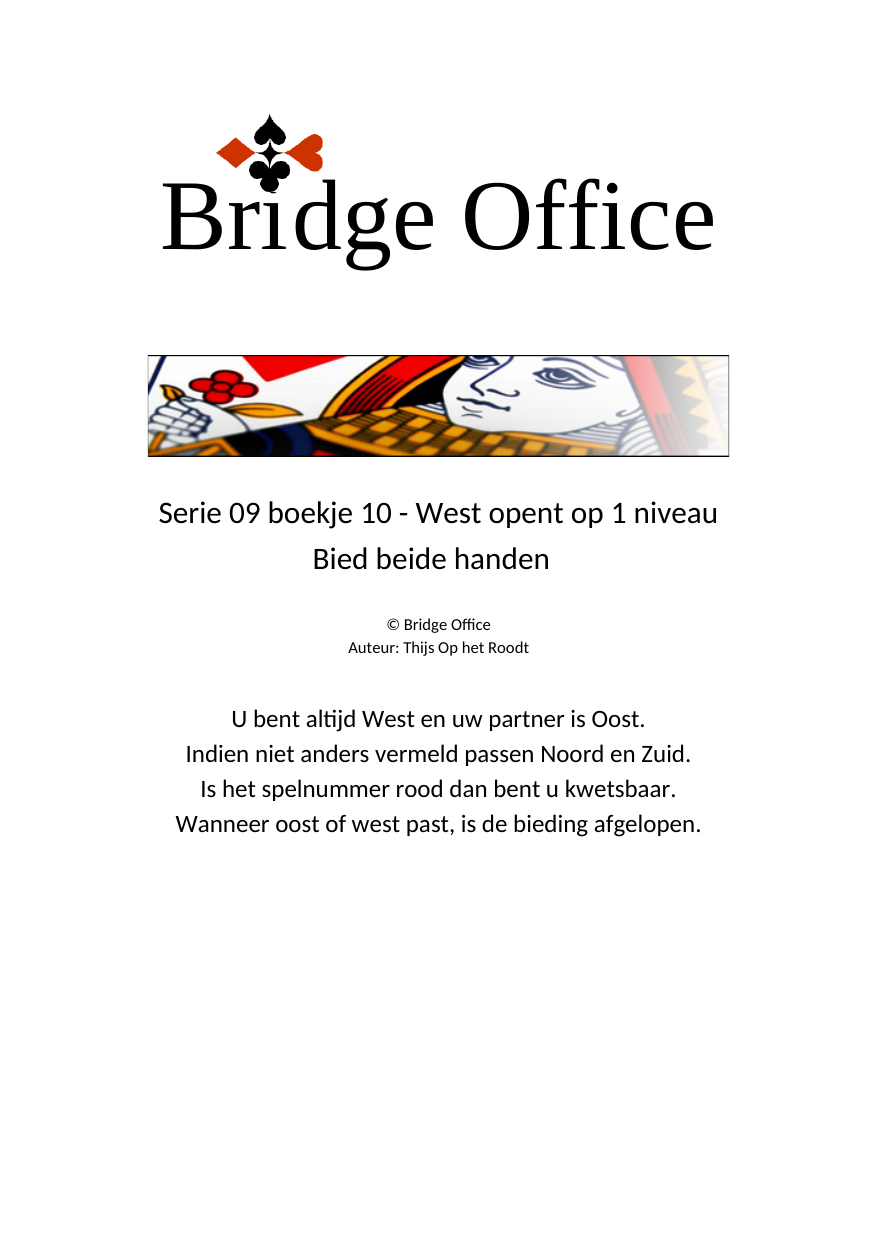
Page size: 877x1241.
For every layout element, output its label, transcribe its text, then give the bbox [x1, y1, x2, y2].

picture [215, 113, 323, 192]
text Serie 09 boekje 10 - West opent op 1 niveau Bied beide handen [148, 493, 729, 610]
text © Bridge Office [148, 614, 729, 635]
text Indien niet anders vermeld passen Noord en Zuid. [148, 738, 729, 769]
text Wanneer oost of west past, is de bieding afgelopen. [148, 808, 729, 839]
text Auteur: Thijs Op het Roodt U bent altijd West en uw partner is Oost. [148, 638, 729, 734]
picture [147, 355, 730, 457]
text Is het spelnummer rood dan bent u kwetsbaar. [148, 773, 729, 804]
